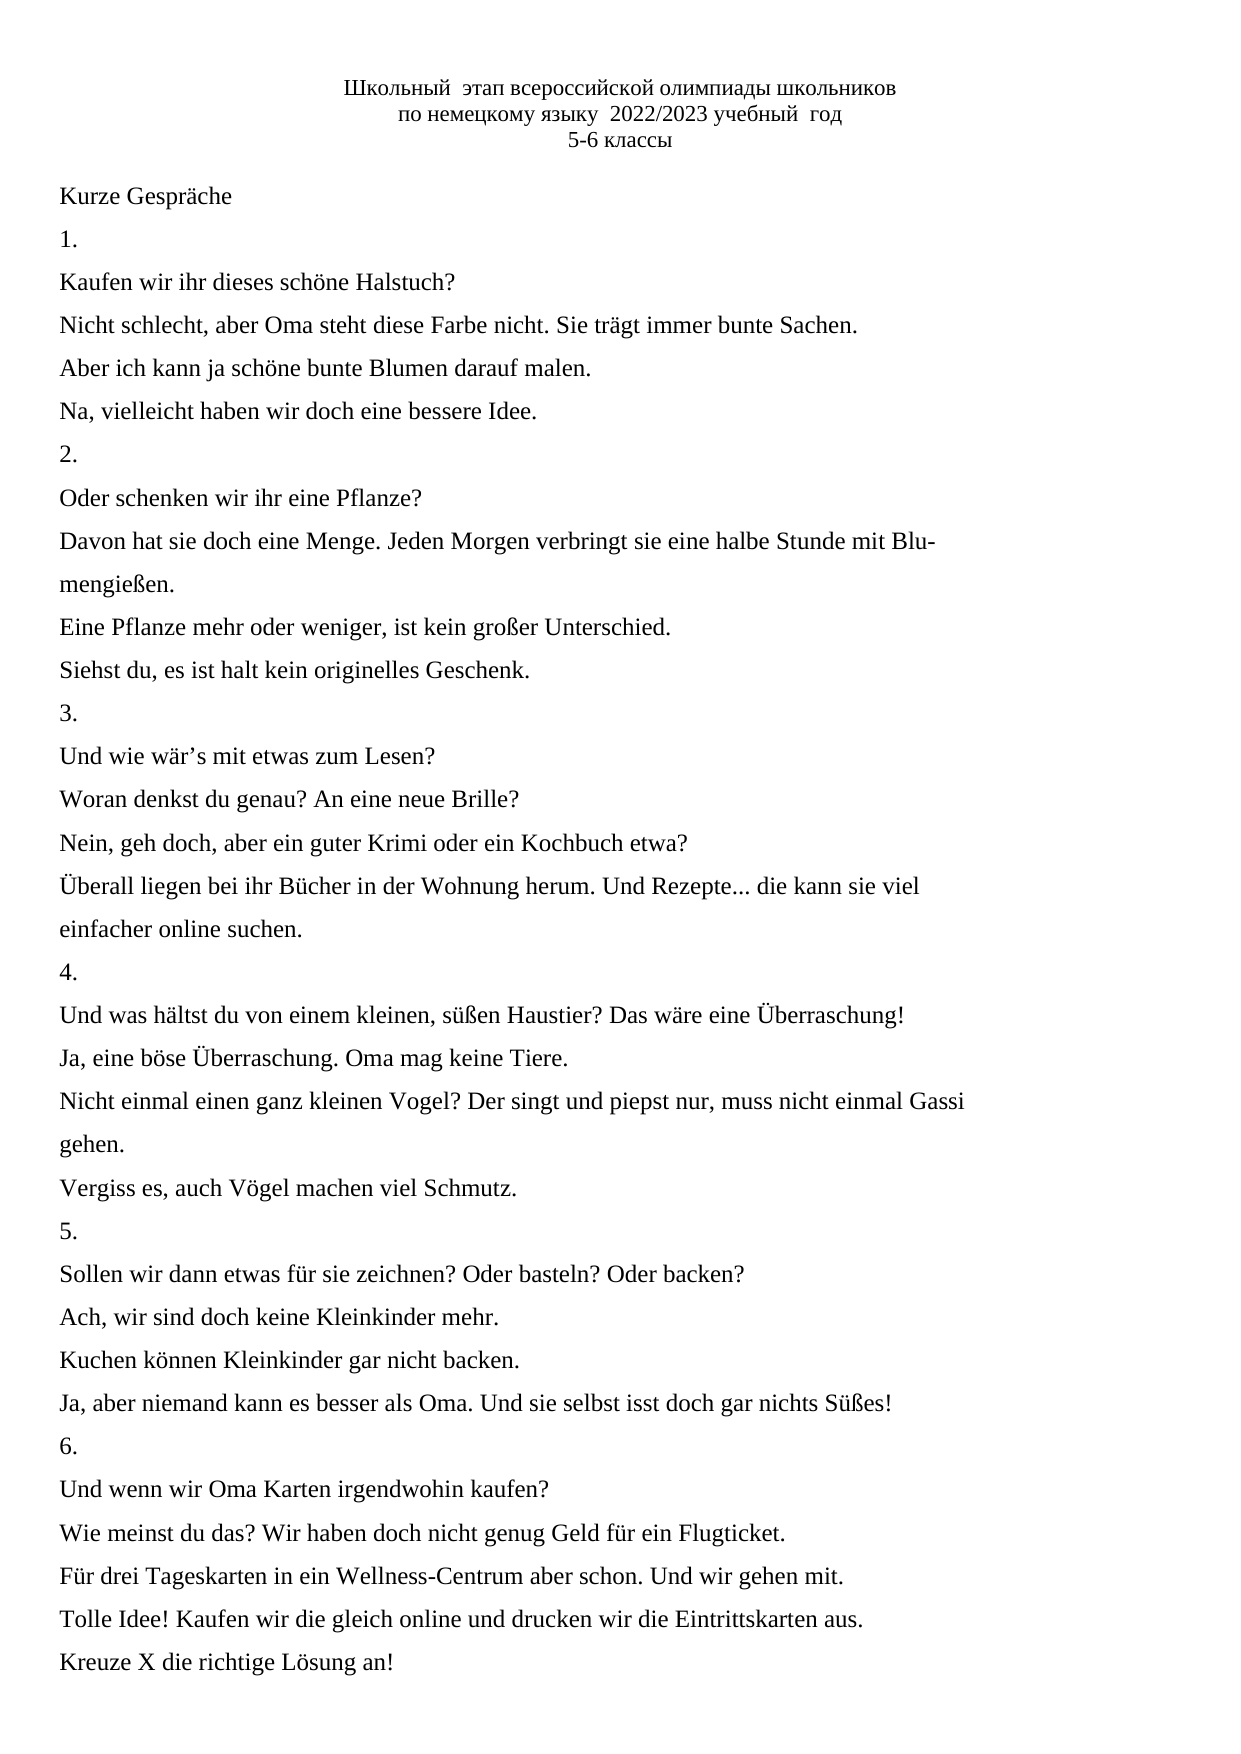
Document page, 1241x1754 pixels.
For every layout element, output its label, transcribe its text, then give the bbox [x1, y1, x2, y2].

text Kurze Gespräche 1. Kaufen wir ihr dieses schöne Halstuch? Nicht schlecht, aber Oma steht diese Farbe nicht. Sie trägt immer bunte Sachen. Aber ich kann ja schöne bunte Blumen darauf malen. Na, vielleicht haben wir doch eine bessere Idee. 2. Oder schenken wir ihr eine Pflanze? Davon hat sie doch eine Menge. Jeden Morgen verbringt sie eine halbe Stunde mit Blu- mengießen. Eine Pflanze mehr oder weniger, ist kein großer Unterschied. Siehst du, es ist halt kein originelles Geschenk. 3. Und wie wär’s mit etwas zum Lesen? Woran denkst du genau? An eine neue Brille? Nein, geh doch, aber ein guter Krimi oder ein Kochbuch etwa? Überall liegen bei ihr Bücher in der Wohnung herum. Und Rezepte... die kann sie viel einfacher online suchen. 4. Und was hältst du von einem kleinen, süßen Haustier? Das wäre eine Überraschung! Ja, eine böse Überraschung. Oma mag keine Tiere. Nicht einmal einen ganz kleinen Vogel? Der singt und piepst nur, muss nicht einmal Gassi gehen. Vergiss es, auch Vögel machen viel Schmutz. 5. Sollen wir dann etwas für sie zeichnen? Oder basteln? Oder backen? Ach, wir sind doch keine Kleinkinder mehr. Kuchen können Kleinkinder gar nicht backen. Ja, aber niemand kann es besser als Oma. Und sie selbst isst doch gar nichts Süßes! 6. Und wenn wir Oma Karten irgendwohin kaufen? Wie meinst du das? Wir haben doch nicht genug Geld für ein Flugticket. Für drei Tageskarten in ein Wellness-Centrum aber schon. Und wir gehen mit. Tolle Idee! Kaufen wir die gleich online und drucken wir die Eintrittskarten aus. [59, 181, 1181, 1633]
text Kreuze X die richtige Lösung an! [59, 1647, 1181, 1676]
